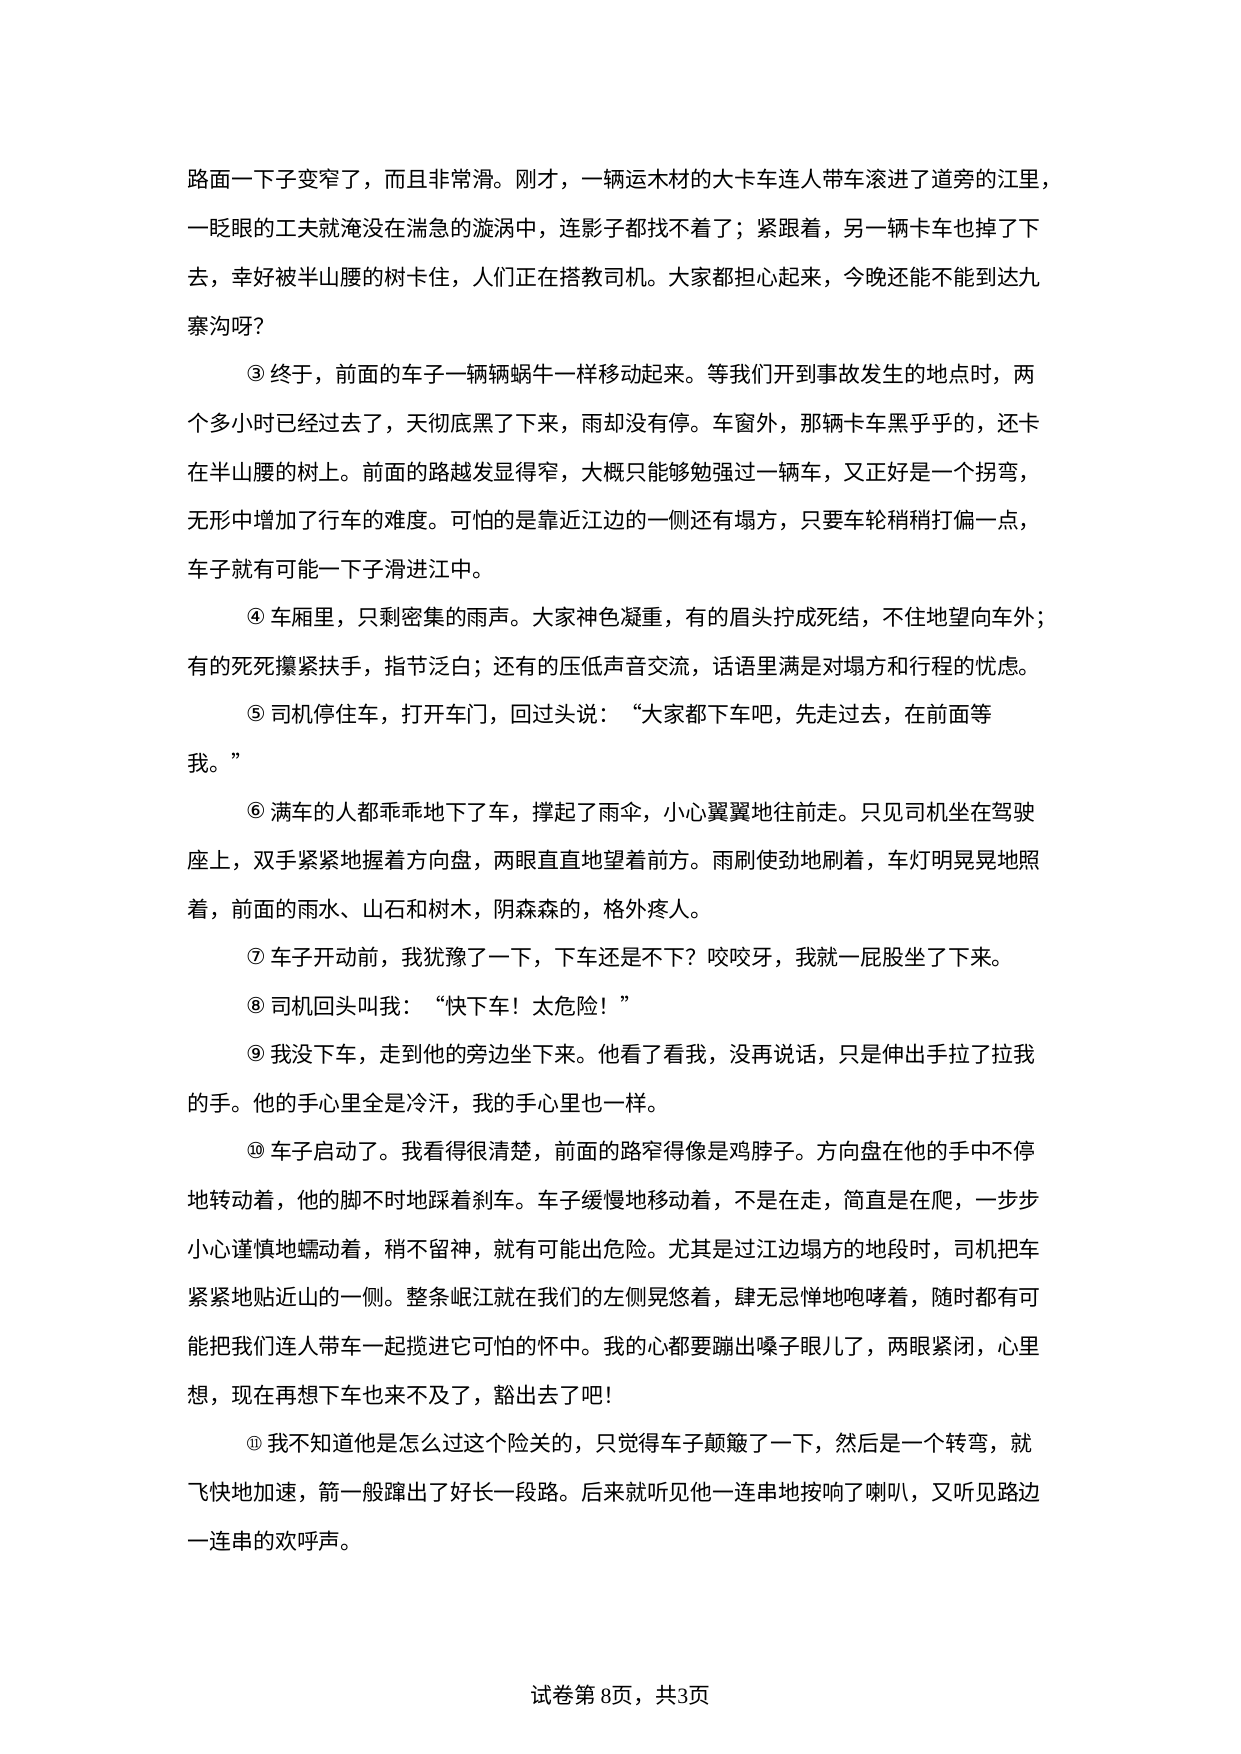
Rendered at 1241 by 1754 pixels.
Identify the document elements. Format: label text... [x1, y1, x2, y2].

text ⑥满车的人都乖乖地下了车，撑起了雨伞，小心翼翼地往前走。只见司机坐在驾驶座上，双手紧紧地握着方向盘，两眼直直地望着前方。雨刷使劲地刷着，车灯明晃晃地照着，前面的雨水、山石和树木，阴森森的，格外疼人。 [187, 794, 1053, 924]
text ⑪我不知道他是怎么过这个险关的，只觉得车子颠簸了一下，然后是一个转弯，就飞快地加速，箭一般蹿出了好长一段路。后来就听见他一连串地按响了喇叭，又听见路边一连串的欢呼声。 [187, 1426, 1053, 1556]
text ⑧司机回头叫我：“快下车！太危险！” [187, 988, 1053, 1021]
text ④车厢里，只剩密集的雨声。大家神色凝重，有的眉头拧成死结，不住地望向车外；有的死死攥紧扶手，指节泛白；还有的压低声音交流，话语里满是对塌方和行程的忧虑。 [187, 600, 1053, 681]
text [187, 162, 1053, 341]
text ③终于，前面的车子一辆辆蜗牛一样移动起来。等我们开到事故发生的地点时，两个多小时已经过去了，天彻底黑了下来，雨却没有停。车窗外，那辆卡车黑乎乎的，还卡在半山腰的树上。前面的路越发显得窄，大概只能够勉强过一辆车，又正好是一个拐弯，无形中增加了行车的难度。可怕的是靠近江边的一侧还有塌方，只要车轮稍稍打偏一点，车子就有可能一下子滑进江中。 [187, 357, 1053, 584]
text ⑨我没下车，走到他的旁边坐下来。他看了看我，没再说话，只是伸出手拉了拉我的手。他的手心里全是冷汗，我的手心里也一样。 [187, 1037, 1053, 1118]
text ⑤司机停住车，打开车门，回过头说：“大家都下车吧，先走过去，在前面等我。” [187, 697, 1053, 778]
text ⑦车子开动前，我犹豫了一下，下车还是不下？咬咬牙，我就一屁股坐了下来。 [187, 940, 1053, 972]
text ⑩车子启动了。我看得很清楚，前面的路窄得像是鸡脖子。方向盘在他的手中不停地转动着，他的脚不时地踩着刹车。车子缓慢地移动着，不是在走，简直是在爬，一步步小心谨慎地蠕动着，稍不留神，就有可能出危险。尤其是过江边塌方的地段时，司机把车紧紧地贴近山的一侧。整条岷江就在我们的左侧晃悠着，肆无忌惮地咆哮着，随时都有可能把我们连人带车一起揽进它可怕的怀中。我的心都要蹦出嗓子眼儿了，两眼紧闭，心里想，现在再想下车也来不及了，豁出去了吧！ [187, 1134, 1053, 1410]
